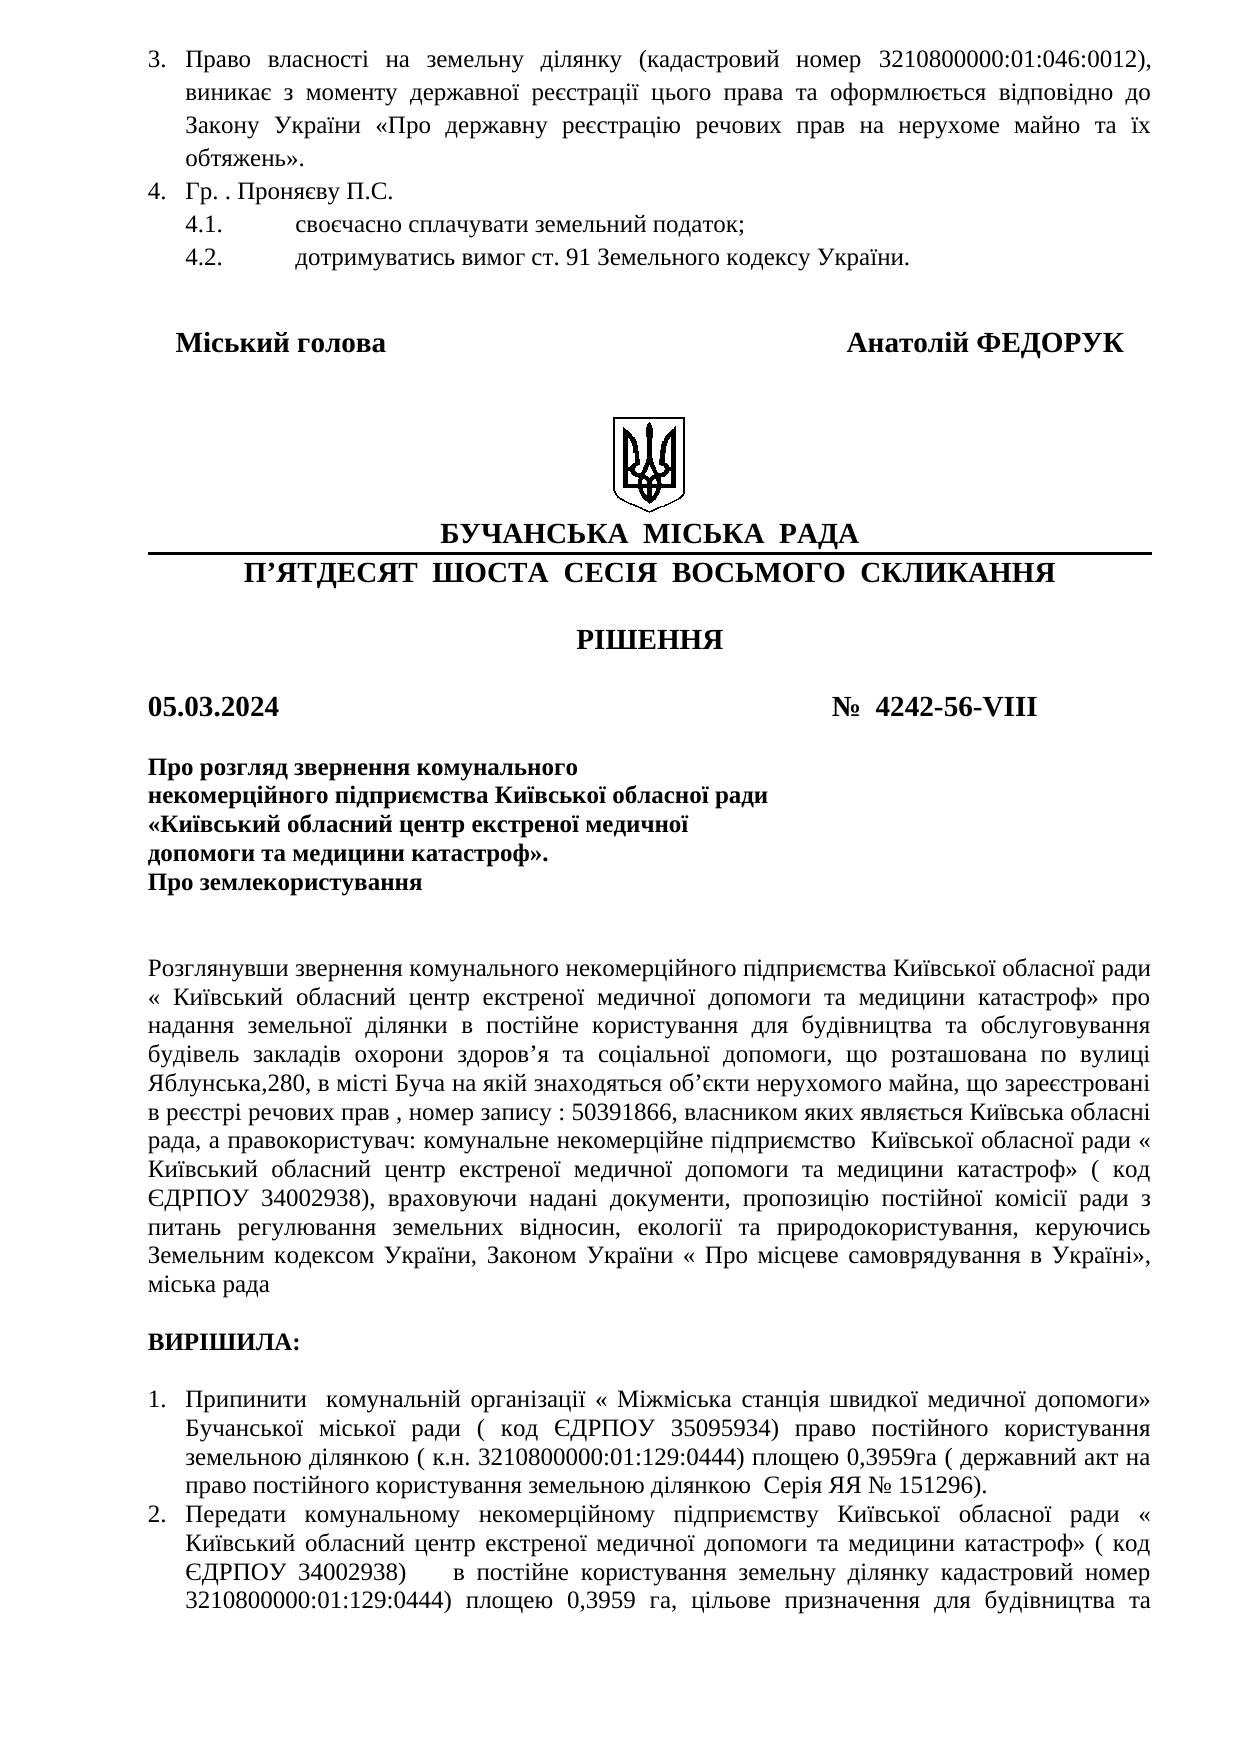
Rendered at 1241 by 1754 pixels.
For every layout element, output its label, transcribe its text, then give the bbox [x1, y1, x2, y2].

list Гр. . Проняєву П.С. [148, 176, 1152, 205]
text Про землекористування [148, 867, 1152, 895]
text Міський голова Анатолій ФЕДОРУК [148, 325, 1152, 359]
text БУЧАНСЬКА МІСЬКА РАДА [148, 516, 1152, 552]
text Про розгляд звернення комунального [148, 752, 1152, 780]
text допомоги та медицини катастроф». [148, 838, 1152, 867]
text Розглянувши звернення комунального некомерційного підприємства Київської обласної ради « Київський обласний центр екстреної медичної допомоги та медицини катастроф» про надання земельної ділянки в постійне користування для будівництва та обслуговування будівель закладів охорони здоров’я та соціальної допомоги, що розташована по вулиці Яблунська,280, в місті Буча на якій знаходяться об’єкти нерухомого майна, що зареєстровані в реєстрі речових прав , номер запису : 50391866, власником яких являється Київська обласні рада, а правокористувач: комунальне некомерційне підприємство Київської обласної ради « Київський обласний центр екстреної медичної допомоги та медицини катастроф» ( код ЄДРПОУ 34002938), враховуючи надані документи, пропозицію постійної комісії ради з питань регулювання земельних відносин, екології та природокористування, керуючись Земельним кодексом України, Законом України « Про місцеве самоврядування в Україні», міська рада [148, 953, 1152, 1298]
list Право власності на земельну ділянку (кадастровий номер 3210800000:01:046:0012), виникає з моменту державної реєстрації цього права та оформлюється відповідно до Закону України «Про державну реєстрацію речових прав на нерухоме майно та їх обтяжень». [148, 44, 1152, 172]
text «Київський обласний центр екстреної медичної [148, 809, 1152, 838]
text П’ЯТДЕСЯТ ШОСТА СЕСІЯ ВОСЬМОГО СКЛИКАННЯ [148, 555, 1152, 589]
list своєчасно сплачувати земельний податок; [185, 209, 1152, 238]
text 05.03.2024 № 4242-56-VIІІ [148, 689, 1152, 723]
list Припинити комунальній організації « Міжміська станція швидкої медичної допомоги» Бучанської міської ради ( код ЄДРПОУ 35095934) право постійного користування земельною ділянкою ( к.н. 3210800000:01:129:0444) площею 0,3959га ( державний акт на право постійного користування земельною ділянкою Серія ЯЯ № 151296). [148, 1384, 1152, 1499]
text РІШЕННЯ [148, 622, 1152, 656]
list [148, 1499, 1152, 1614]
text ВИРІШИЛА: [148, 1327, 1152, 1355]
list дотримуватись вимог ст. 91 Земельного кодексу України. [185, 242, 1152, 271]
text некомерційного підприємства Київської обласної ради [148, 780, 1152, 809]
